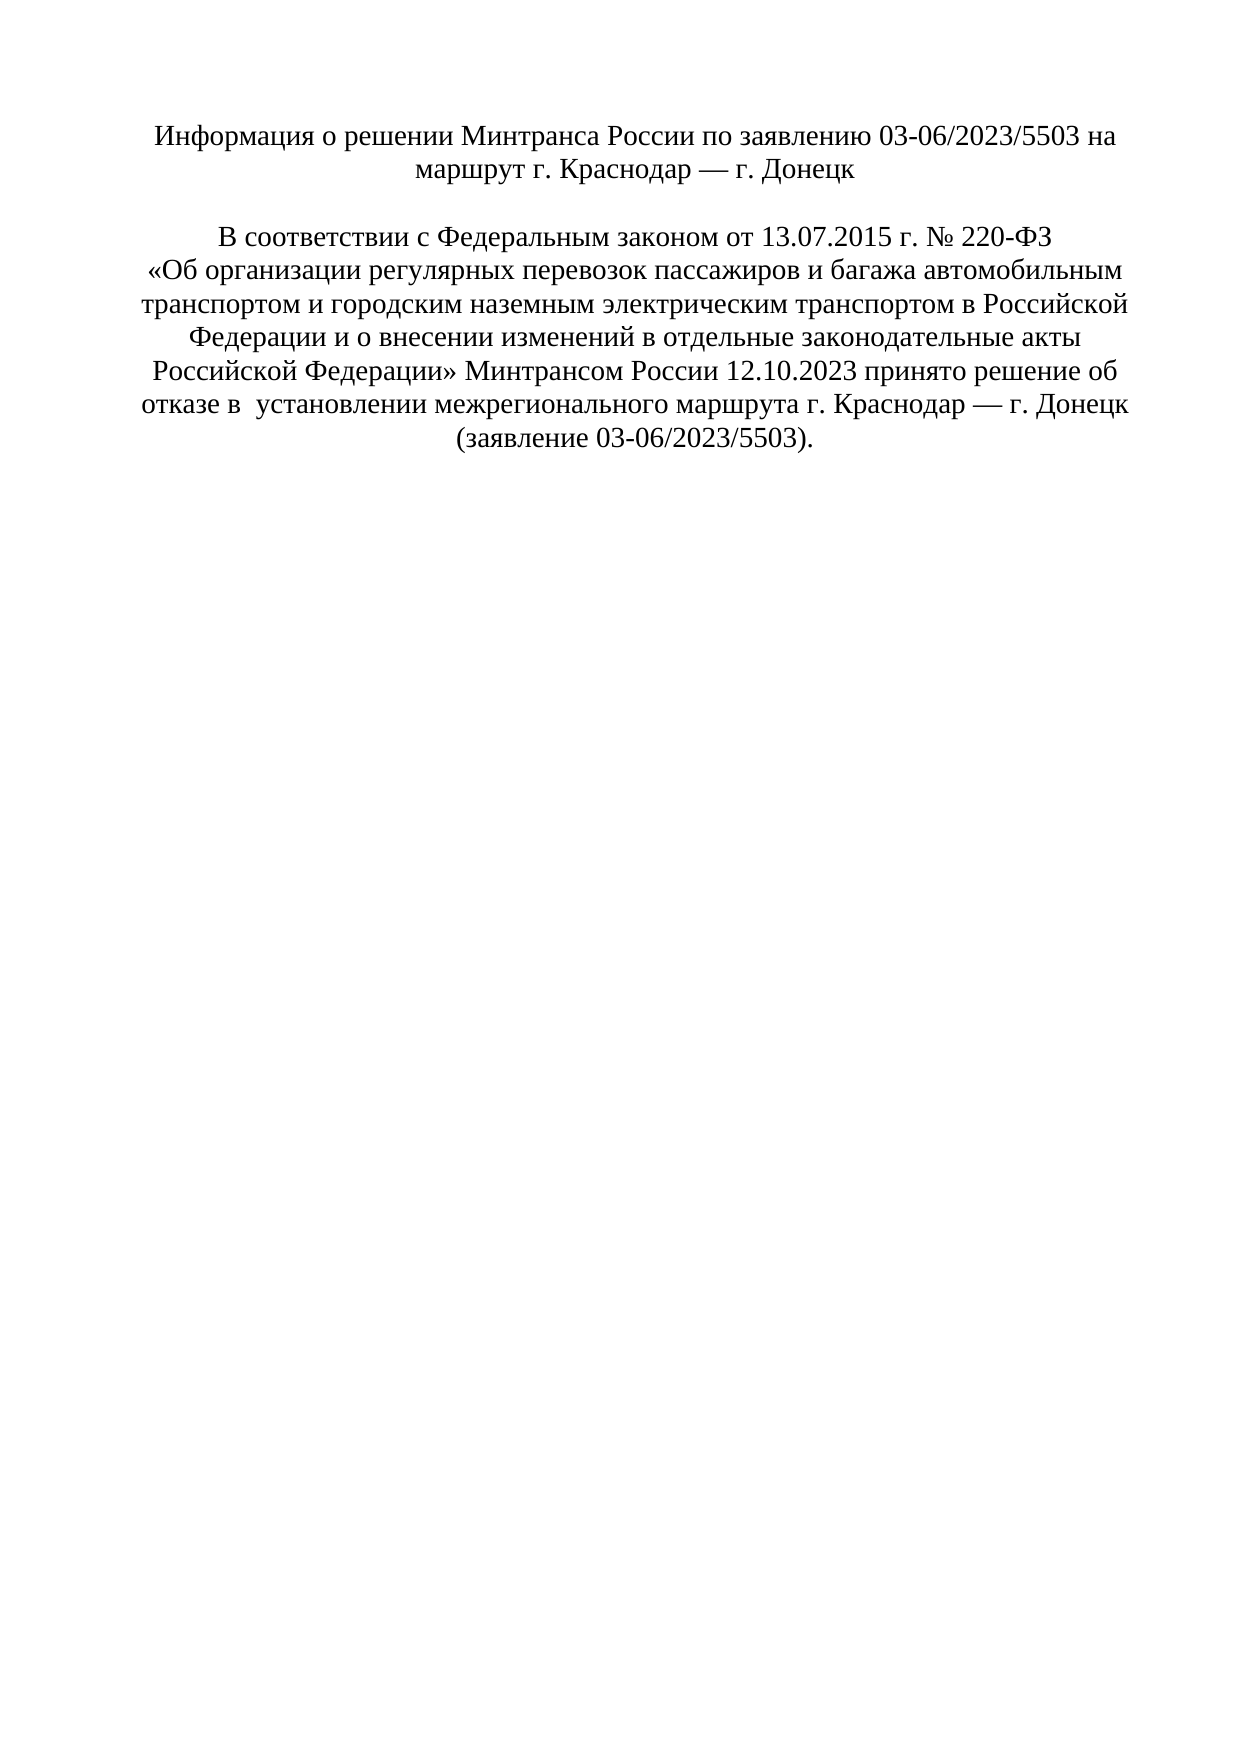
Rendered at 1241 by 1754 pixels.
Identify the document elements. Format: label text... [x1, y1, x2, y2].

text В соответствии с Федеральным законом от 13.07.2015 г. № 220-ФЗ «Об организации регулярных перевозок пассажиров и багажа автомобильным транспортом и городским наземным электрическим транспортом в Российской Федерации и о внесении изменений в отдельные законодательные акты Российской Федерации» Минтрансом России 12.10.2023 принято решение об отказе в установлении межрегионального маршрута г. Краснодар — г. Донецк (заявление 03-06/2023/5503). [118, 219, 1152, 453]
text Информация о решении Минтранса России по заявлению 03-06/2023/5503 на маршрут г. Краснодар — г. Донецк [118, 118, 1152, 185]
